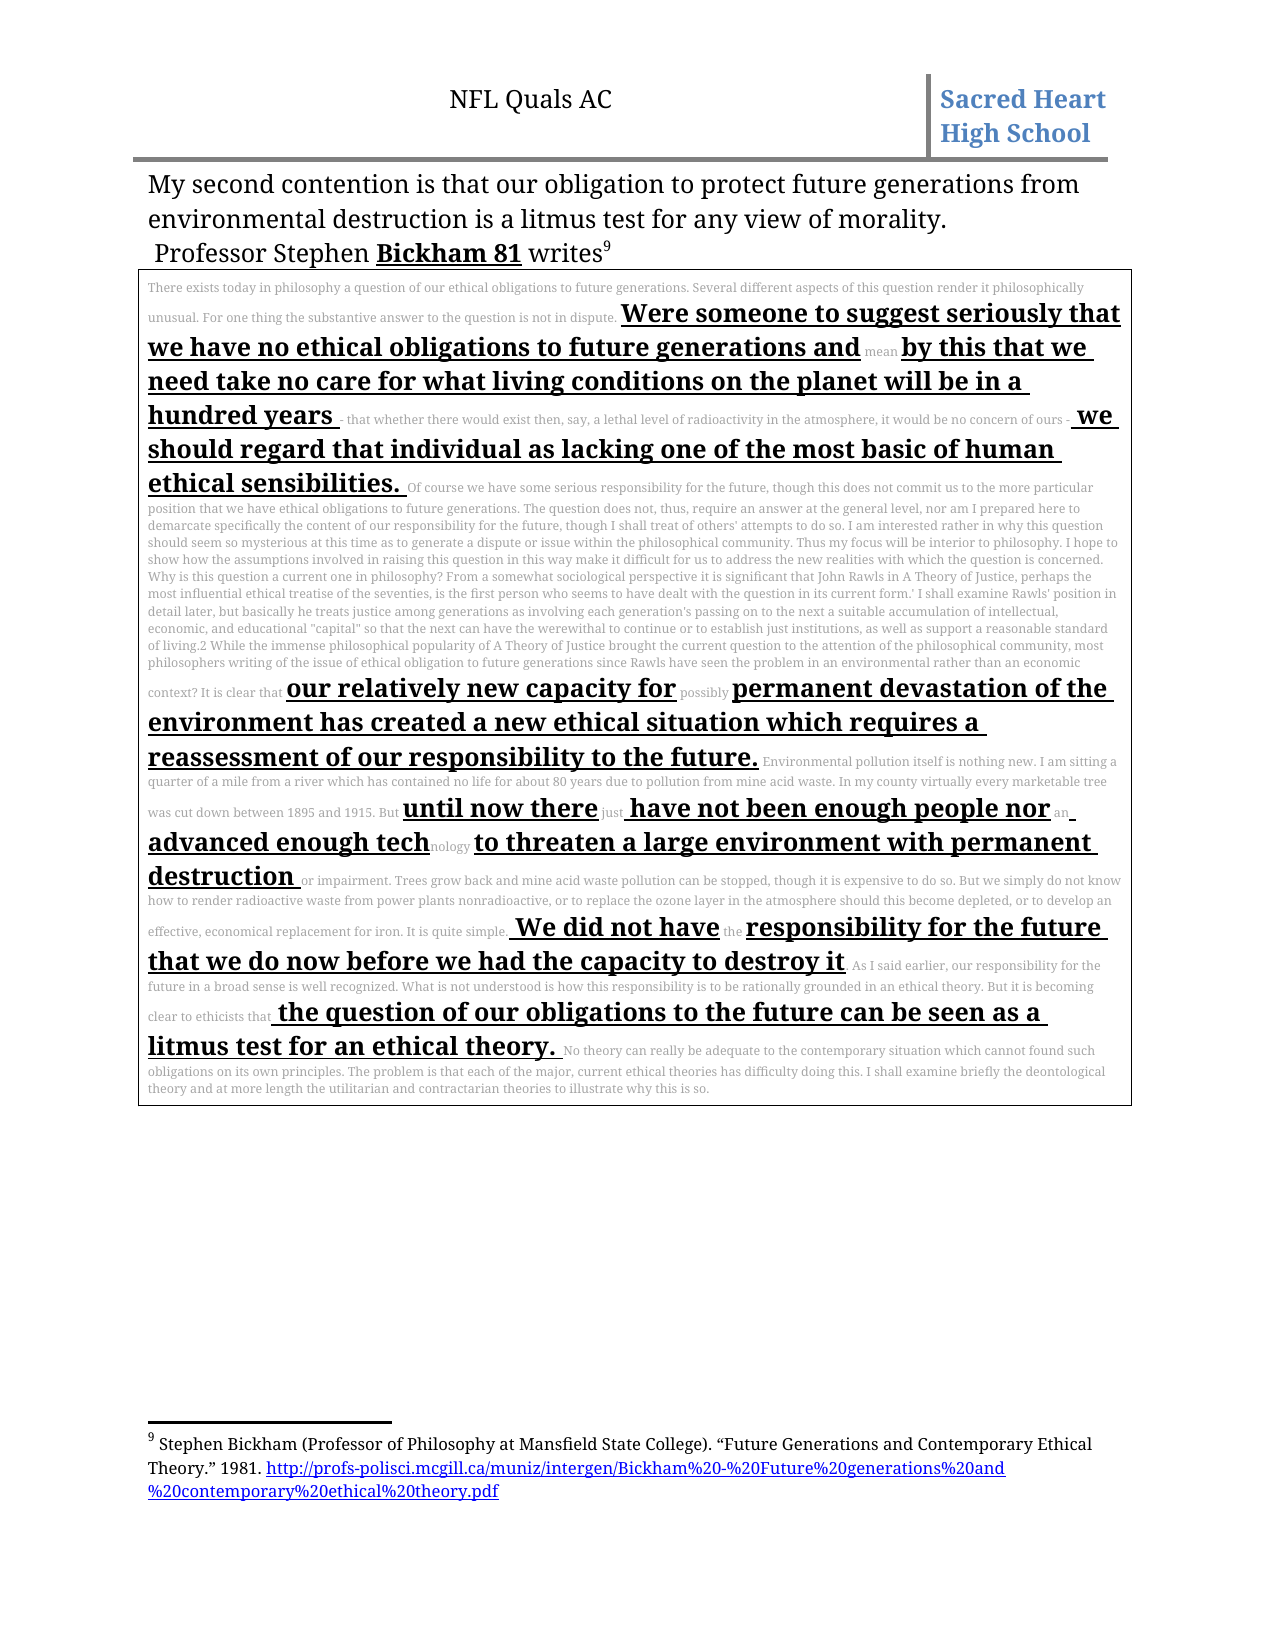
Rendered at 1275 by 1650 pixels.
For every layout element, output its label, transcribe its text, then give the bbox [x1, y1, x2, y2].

text Professor Stephen Bickham 81 writes [148, 235, 1122, 269]
text There exists today in philosophy a question of our ethical obligations to future generations. Several different aspects of this question render it philosophically unusual. For one thing the substantive answer to the question is not in dispute. Were someone to suggest seriously that we have no ethical obligations to future generations and mean by this that we need take no care for what living conditions on the planet will be in a hundred years - that whether there would exist then, say, a lethal level of radioactivity in the atmosphere, it would be no concern of ours - we should regard that individual as lacking one of the most basic of human ethical sensibilities. Of course we have some serious responsibility for the future, though this does not commit us to the more particular position that we have ethical obligations to future generations. The question does not, thus, require an answer at the general level, nor am I prepared here to demarcate specifically the content of our responsibility for the future, though I shall treat of others' attempts to do so. I am interested rather in why this question should seem so mysterious at this time as to generate a dispute or issue within the philosophical community. Thus my focus will be interior to philosophy. I hope to show how the assumptions involved in raising this question in this way make it difficult for us to address the new realities with which the question is concerned. Why is this question a current one in philosophy? From a somewhat sociological perspective it is significant that John Rawls in A Theory of Justice, perhaps the most influential ethical treatise of the seventies, is the first person who seems to have dealt with the question in its current form.' I shall examine Rawls' position in detail later, but basically he treats justice among generations as involving each generation's passing on to the next a suitable accumulation of intellectual, economic, and educational "capital" so that the next can have the werewithal to continue or to establish just institutions, as well as support a reasonable standard of living.2 While the immense philosophical popularity of A Theory of Justice brought the current question to the attention of the philosophical community, most philosophers writing of the issue of ethical obligation to future generations since Rawls have seen the problem in an environmental rather than an economic context? It is clear that our relatively new capacity for possibly permanent devastation of the environment has created a new ethical situation which requires a reassessment of our responsibility to the future. Environmental pollution itself is nothing new. I am sitting a quarter of a mile from a river which has contained no life for about 80 years due to pollution from mine acid waste. In my county virtually every marketable tree was cut down between 1895 and 1915. But until now there just have not been enough people nor an advanced enough technology to threaten a large environment with permanent destruction or impairment. Trees grow back and mine acid waste pollution can be stopped, though it is expensive to do so. But we simply do not know how to render radioactive waste from power plants nonradioactive, or to replace the ozone layer in the atmosphere should this become depleted, or to develop an effective, economical replacement for iron. It is quite simple. We did not have the responsibility for the future that we do now before we had the capacity to destroy it. As I said earlier, our responsibility for the future in a broad sense is well recognized. What is not understood is how this responsibility is to be rationally grounded in an ethical theory. But it is becoming clear to ethicists that the question of our obligations to the future can be seen as a litmus test for an ethical theory. No theory can really be adequate to the contemporary situation which cannot found such obligations on its own principles. The problem is that each of the major, current ethical theories has difficulty doing this. I shall examine briefly the deontological theory and at more length the utilitarian and contractarian theories to illustrate why this is so. [139, 270, 1131, 1105]
text My second contention is that our obligation to protect future generations from environmental destruction is a litmus test for any view of morality. [148, 167, 1122, 235]
